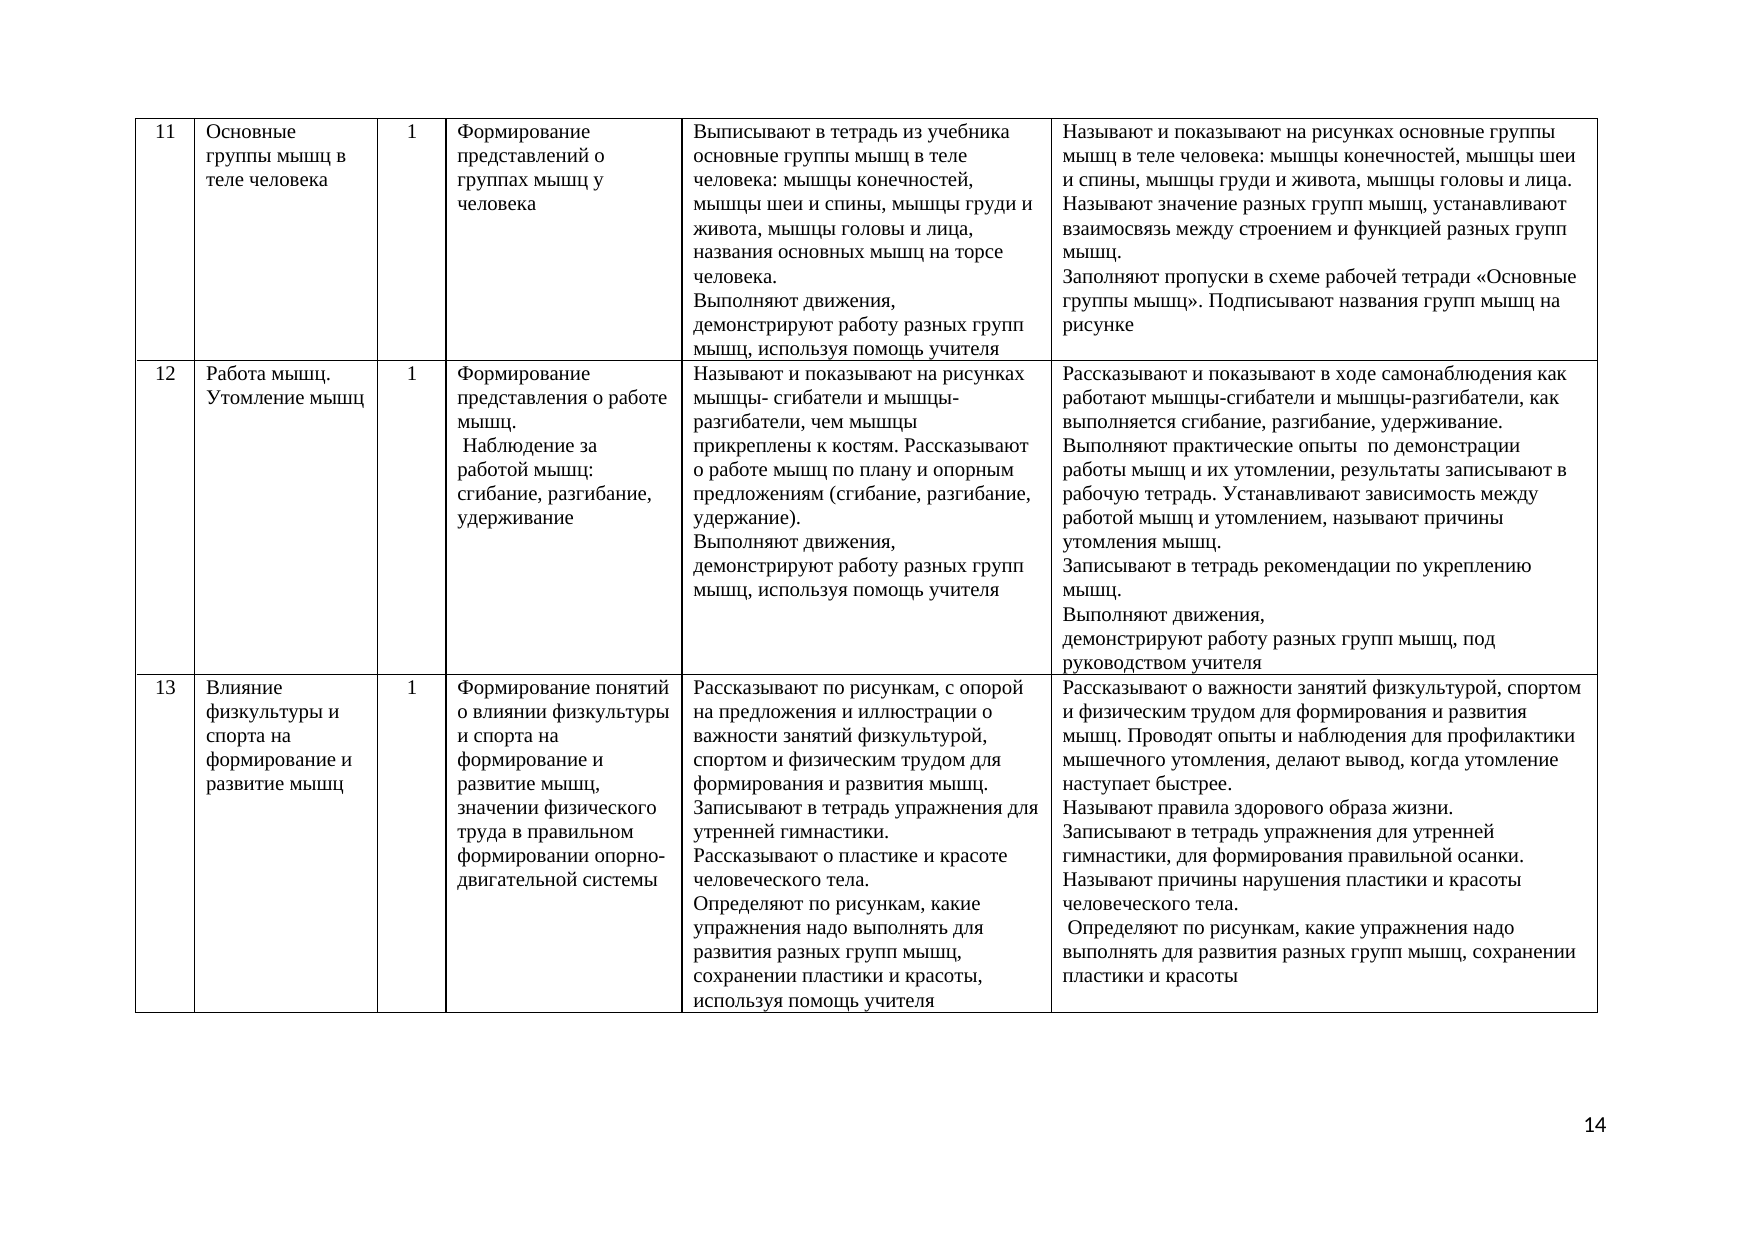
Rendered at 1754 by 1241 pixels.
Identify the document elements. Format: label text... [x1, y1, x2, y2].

table_cell Формирование представлений о группах мышц у человека [447, 119, 681, 360]
table_cell 1 [378, 119, 445, 360]
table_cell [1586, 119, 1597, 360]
table_cell Основные группы мышц в теле человека [195, 119, 377, 360]
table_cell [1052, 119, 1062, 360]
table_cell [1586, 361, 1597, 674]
table_cell Формирование понятий о влиянии физкультуры и спорта на формирование и развитие мышц, значении физического труда в правильном формировании опорно- двигательной системы [447, 675, 681, 1012]
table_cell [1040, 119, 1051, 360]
table_cell 12 [136, 361, 194, 674]
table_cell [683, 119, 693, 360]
table_cell Влияние физкультуры и спорта на формирование и развитие мышц [195, 675, 377, 1012]
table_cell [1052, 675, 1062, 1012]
table_cell Формирование представления о работе мышц. Наблюдение за работой мышц: сгибание, разгибание, удерживание [447, 361, 681, 674]
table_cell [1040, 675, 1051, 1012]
table_cell 11 [136, 119, 194, 360]
table_cell 1 [378, 675, 445, 1012]
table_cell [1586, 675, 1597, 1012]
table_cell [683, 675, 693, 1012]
table_cell 1 [378, 361, 445, 674]
table_cell Работа мышц. Утомление мышц [195, 361, 377, 674]
table_cell 13 [136, 675, 194, 1012]
table_cell Называют и показывают на рисунках мышцы- сгибатели и мышцы- разгибатели, чем мышцы прикреплены к костям. Рассказывают о работе мышц по плану и опорным предложениям (сгибание, разгибание, удержание). Выполняют движения, демонстрируют работу разных групп мышц, используя помощь учителя [683, 361, 1051, 674]
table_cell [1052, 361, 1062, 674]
